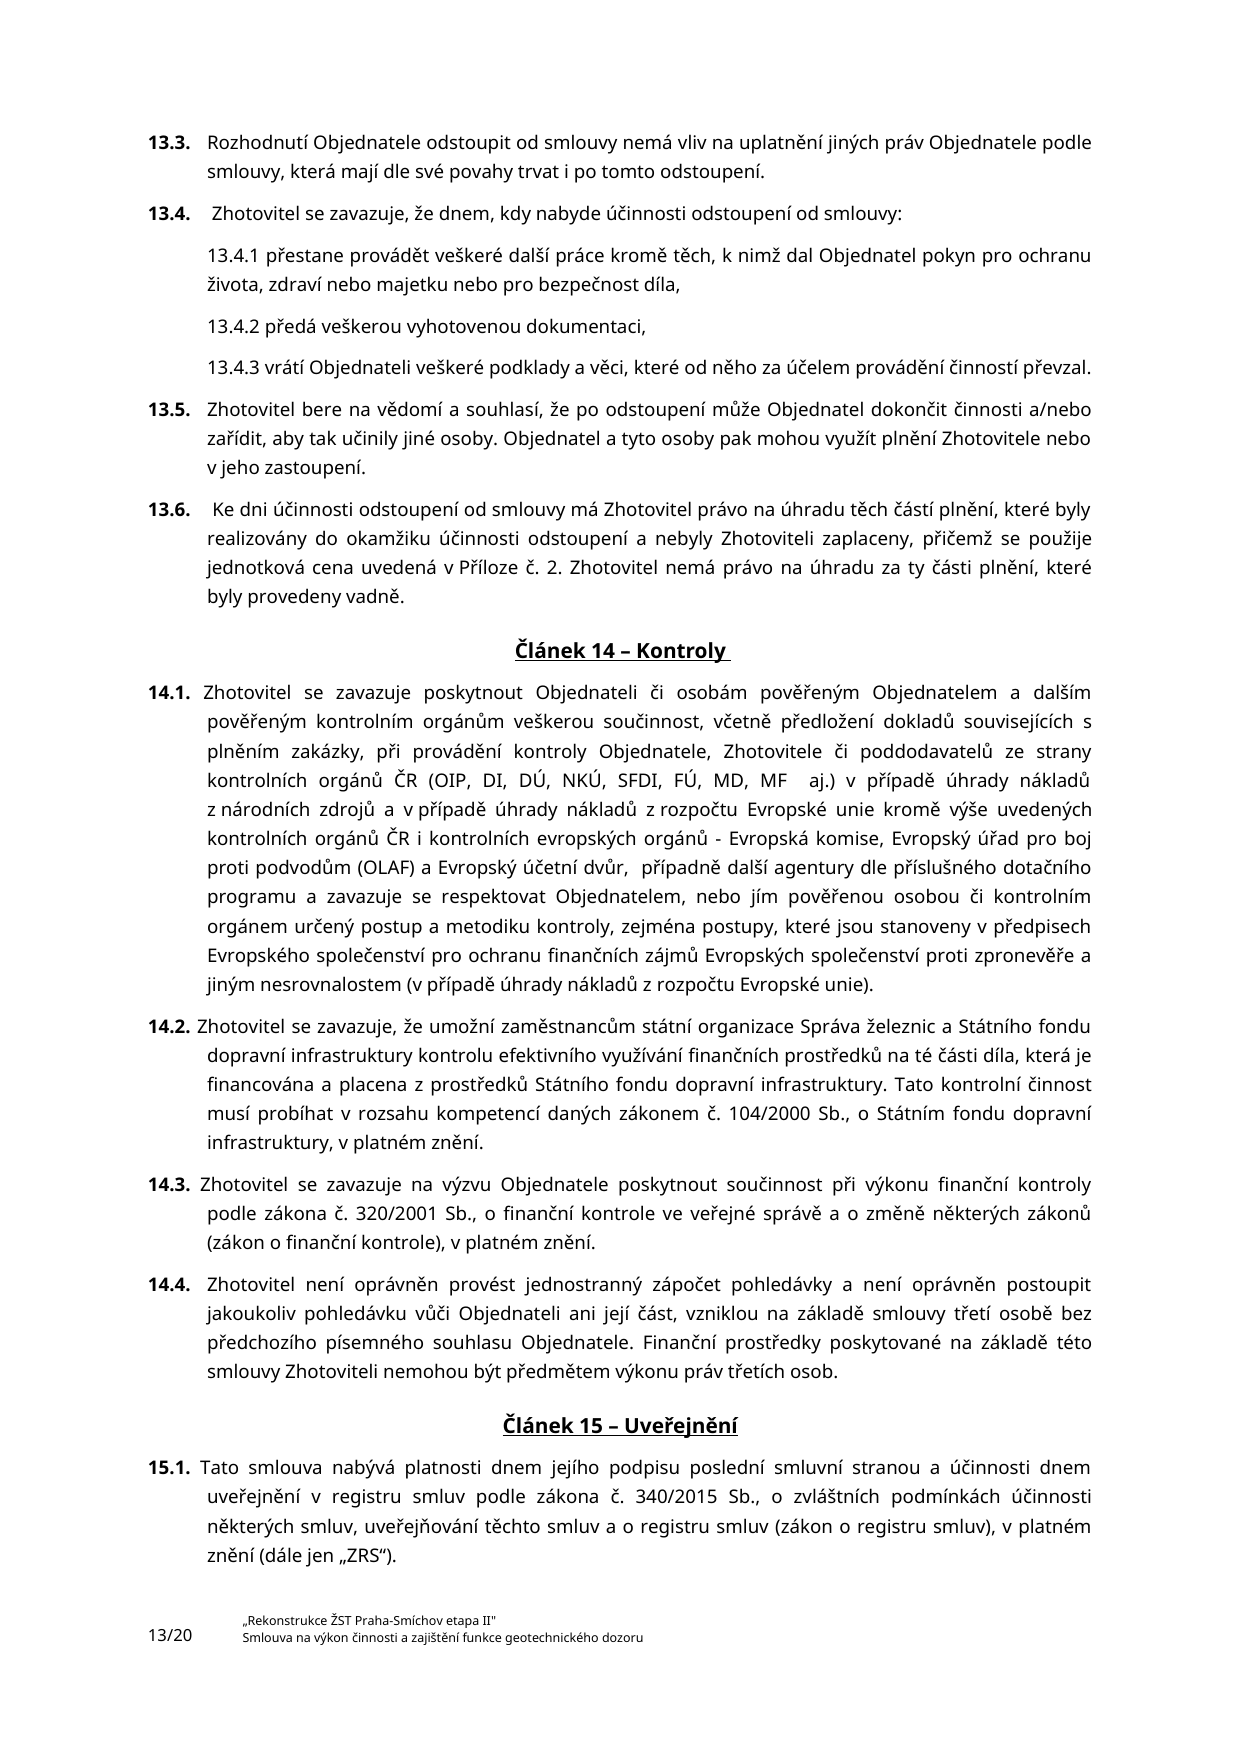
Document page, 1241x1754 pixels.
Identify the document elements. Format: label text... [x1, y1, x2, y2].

text 14.1. Zhotovitel se zavazuje poskytnout Objednateli či osobám pověřeným Objednatelem a dalším pověřeným kontrolním orgánům veškerou součinnost, včetně předložení dokladů souvisejících s plněním zakázky, při provádění kontroly Objednatele, Zhotovitele či poddodavatelů ze strany kontrolních orgánů ČR (OIP, DI, DÚ, NKÚ, SFDI, FÚ, MD, MF aj.) v případě úhrady nákladů z národních zdrojů a v případě úhrady nákladů z rozpočtu Evropské unie kromě výše uvedených kontrolních orgánů ČR i kontrolních evropských orgánů - Evropská komise, Evropský úřad pro boj proti podvodům (OLAF) a Evropský účetní dvůr, případně další agentury dle příslušného dotačního programu a zavazuje se respektovat Objednatelem, nebo jím pověřenou osobou či kontrolním orgánem určený postup a metodiku kontroly, zejména postupy, které jsou stanoveny v předpisech Evropského společenství pro ochranu finančních zájmů Evropských společenství proti zpronevěře a jiným nesrovnalostem (v případě úhrady nákladů z rozpočtu Evropské unie). [148, 676, 1092, 997]
text 13.3. Rozhodnutí Objednatele odstoupit od smlouvy nemá vliv na uplatnění jiných práv Objednatele podle smlouvy, která mají dle své povahy trvat i po tomto odstoupení. [148, 126, 1092, 185]
text 13.5. Zhotovitel bere na vědomí a souhlasí, že po odstoupení může Objednatel dokončit činnosti a/nebo zařídit, aby tak učinily jiné osoby. Objednatel a tyto osoby pak mohou využít plnění Zhotovitele nebo v jeho zastoupení. [148, 393, 1092, 481]
text 13.6. Ke dni účinnosti odstoupení od smlouvy má Zhotovitel právo na úhradu těch částí plnění, které byly realizovány do okamžiku účinnosti odstoupení a nebyly Zhotoviteli zaplaceny, přičemž se použije jednotková cena uvedená v Příloze č. 2. Zhotovitel nemá právo na úhradu za ty části plnění, které byly provedeny vadně. [148, 493, 1092, 610]
subtitle Článek 15 – Uveřejnění [148, 1410, 1092, 1439]
text 14.4. Zhotovitel není oprávněn provést jednostranný zápočet pohledávky a není oprávněn postoupit jakoukoliv pohledávku vůči Objednateli ani její část, vzniklou na základě smlouvy třetí osobě bez předchozího písemného souhlasu Objednatele. Finanční prostředky poskytované na základě této smlouvy Zhotoviteli nemohou být předmětem výkonu práv třetích osob. [148, 1268, 1092, 1385]
subtitle Článek 14 – Kontroly [148, 635, 1092, 664]
text 15.1. Tato smlouva nabývá platnosti dnem jejího podpisu poslední smluvní stranou a účinnosti dnem uveřejnění v registru smluv podle zákona č. 340/2015 Sb., o zvláštních podmínkách účinnosti některých smluv, uveřejňování těchto smluv a o registru smluv (zákon o registru smluv), v platném znění (dále jen „ZRS“). [148, 1451, 1092, 1568]
text 14.2. Zhotovitel se zavazuje, že umožní zaměstnancům státní organizace Správa železnic a Státního fondu dopravní infrastruktury kontrolu efektivního využívání finančních prostředků na té části díla, která je financována a placena z prostředků Státního fondu dopravní infrastruktury. Tato kontrolní činnost musí probíhat v rozsahu kompetencí daných zákonem č. 104/2000 Sb., o Státním fondu dopravní infrastruktury, v platném znění. [148, 1010, 1092, 1156]
text 14.3. Zhotovitel se zavazuje na výzvu Objednatele poskytnout součinnost při výkonu finanční kontroly podle zákona č. 320/2001 Sb., o finanční kontrole ve veřejné správě a o změně některých zákonů (zákon o finanční kontrole), v platném znění. [148, 1168, 1092, 1256]
text 13.4.2 předá veškerou vyhotovenou dokumentaci, [207, 310, 1092, 339]
text 13.4.3 vrátí Objednateli veškeré podklady a věci, které od něho za účelem provádění činností převzal. [207, 351, 1092, 381]
text 13.4. Zhotovitel se zavazuje, že dnem, kdy nabyde účinnosti odstoupení od smlouvy: [148, 197, 1092, 226]
text 13.4.1 přestane provádět veškeré další práce kromě těch, k nimž dal Objednatel pokyn pro ochranu života, zdraví nebo majetku nebo pro bezpečnost díla, [207, 239, 1092, 297]
